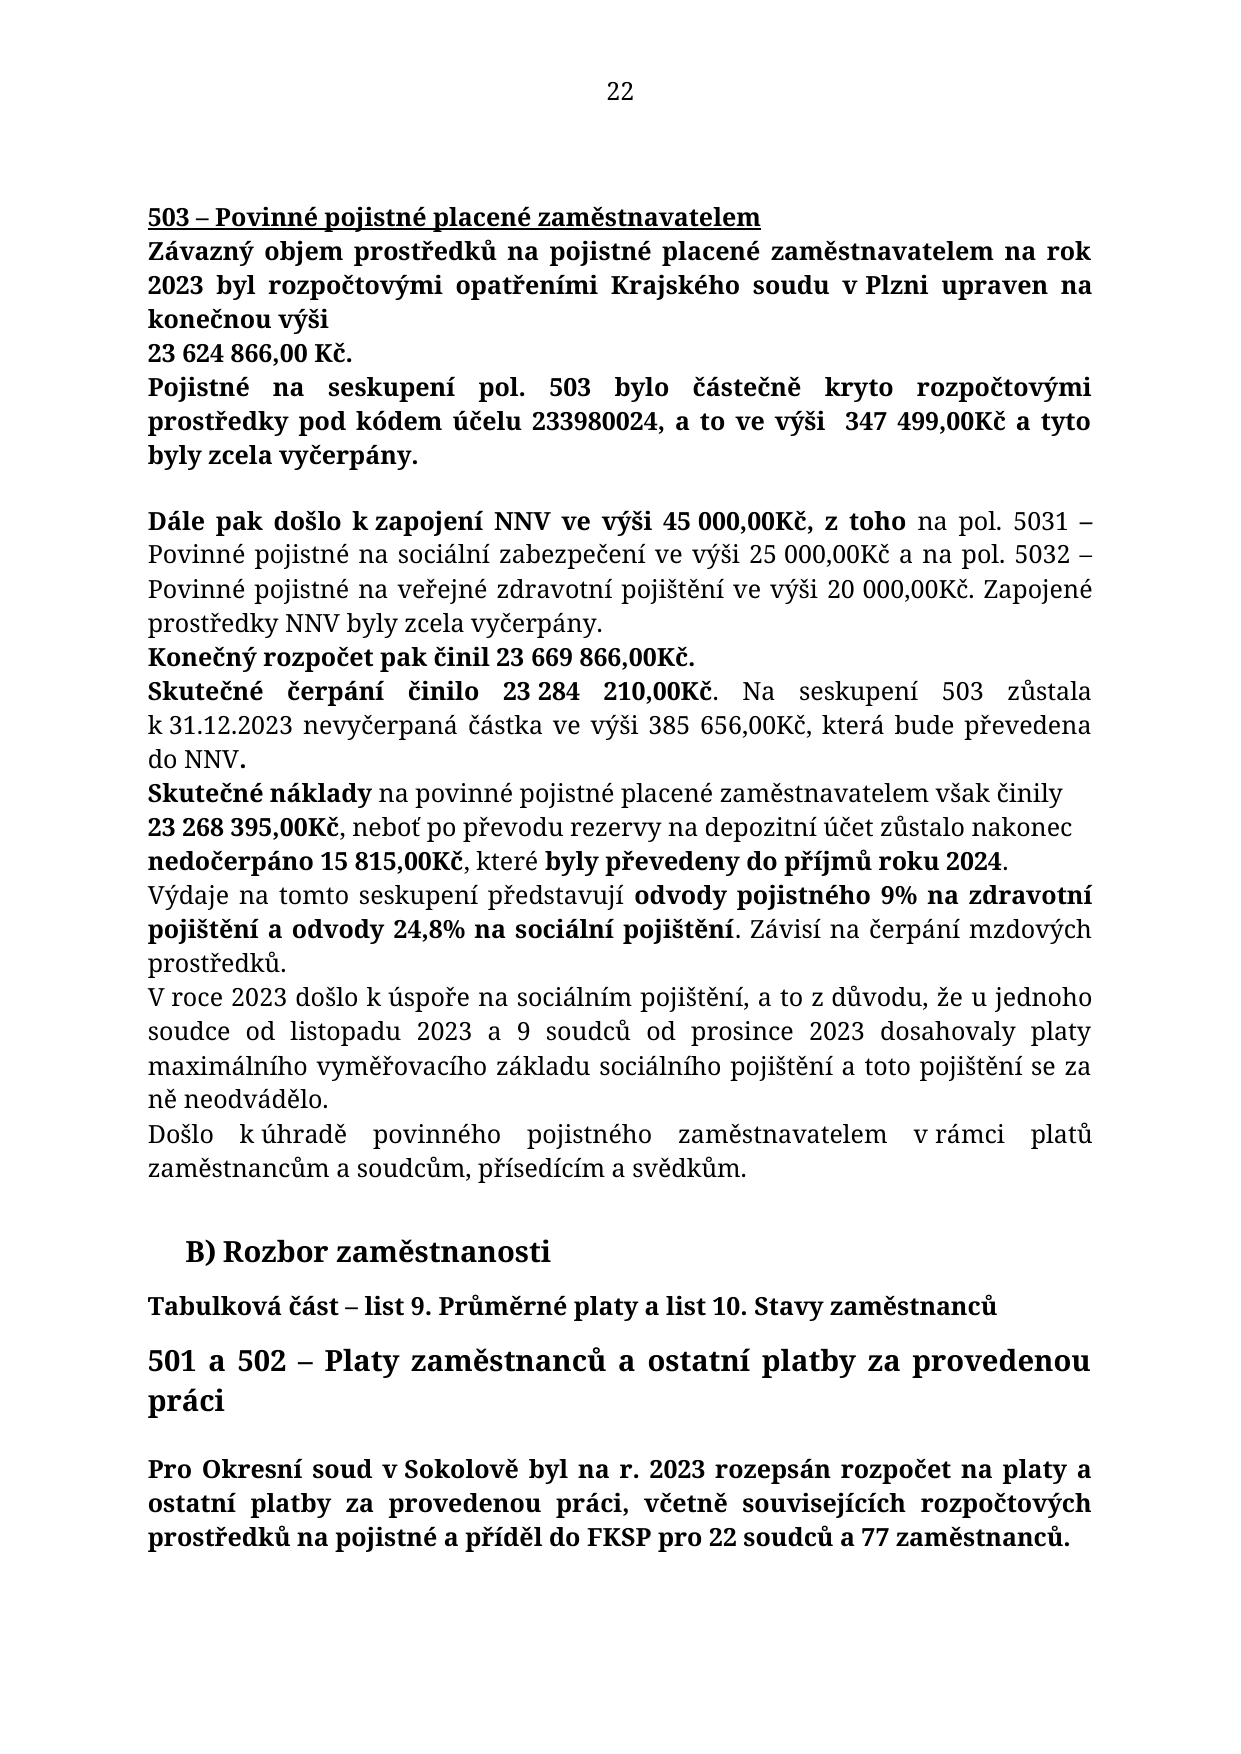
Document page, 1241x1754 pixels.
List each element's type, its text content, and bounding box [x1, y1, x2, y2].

text V roce 2023 došlo k úspoře na sociálním pojištění, a to z důvodu, že u jednoho soudce od listopadu 2023 a 9 soudců od prosince 2023 dosahovaly platy maximálního vyměřovacího základu sociálního pojištění a toto pojištění se za ně neodvádělo. [148, 980, 1092, 1116]
text Došlo k úhradě povinného pojistného zaměstnavatelem v rámci platů zaměstnancům a soudcům, přísedícím a svědkům. [148, 1116, 1092, 1184]
text Pojistné na seskupení pol. 503 bylo částečně kryto rozpočtovými prostředky pod kódem účelu 233980024, a to ve výši 347 499,00Kč a tyto byly zcela vyčerpány. [148, 370, 1092, 472]
text 501 a 502 – Platy zaměstnanců a ostatní platby za provedenou práci [148, 1341, 1092, 1420]
list Rozbor zaměstnanosti [185, 1231, 1092, 1271]
text 503 – Povinné pojistné placené zaměstnavatelem [148, 199, 1092, 233]
text Skutečné čerpání činilo 23 284 210,00Kč. Na seskupení 503 zůstala k 31.12.2023 nevyčerpaná částka ve výši 385 656,00Kč, která bude převedena do NNV. [148, 673, 1092, 776]
text Skutečné náklady na povinné pojistné placené zaměstnavatelem však činily 23 268 395,00Kč, neboť po převodu rezervy na depozitní účet zůstalo nakonec nedočerpáno 15 815,00Kč, které byly převedeny do příjmů roku 2024. [148, 776, 1092, 878]
text Pro Okresní soud v Sokolově byl na r. 2023 rozepsán rozpočet na platy a ostatní platby za provedenou práci, včetně souvisejících rozpočtových prostředků na pojistné a příděl do FKSP pro 22 soudců a 77 zaměstnanců. [148, 1451, 1092, 1553]
text Závazný objem prostředků na pojistné placené zaměstnavatelem na rok 2023 byl rozpočtovými opatřeními Krajského soudu v Plzni upraven na konečnou výši [148, 233, 1092, 336]
text Výdaje na tomto seskupení představují odvody pojistného 9% na zdravotní pojištění a odvody 24,8% na sociální pojištění. Závisí na čerpání mzdových prostředků. [148, 878, 1092, 980]
text Tabulková část – list 9. Průměrné platy a list 10. Stavy zaměstnanců [148, 1289, 1092, 1323]
text Dále pak došlo k zapojení NNV ve výši 45 000,00Kč, z toho na pol. 5031 – Povinné pojistné na sociální zabezpečení ve výši 25 000,00Kč a na pol. 5032 – Povinné pojistné na veřejné zdravotní pojištění ve výši 20 000,00Kč. Zapojené prostředky NNV byly zcela vyčerpány. [148, 503, 1092, 639]
text 23 624 866,00 Kč. [148, 336, 1092, 370]
text Konečný rozpočet pak činil 23 669 866,00Kč. [148, 639, 1092, 673]
